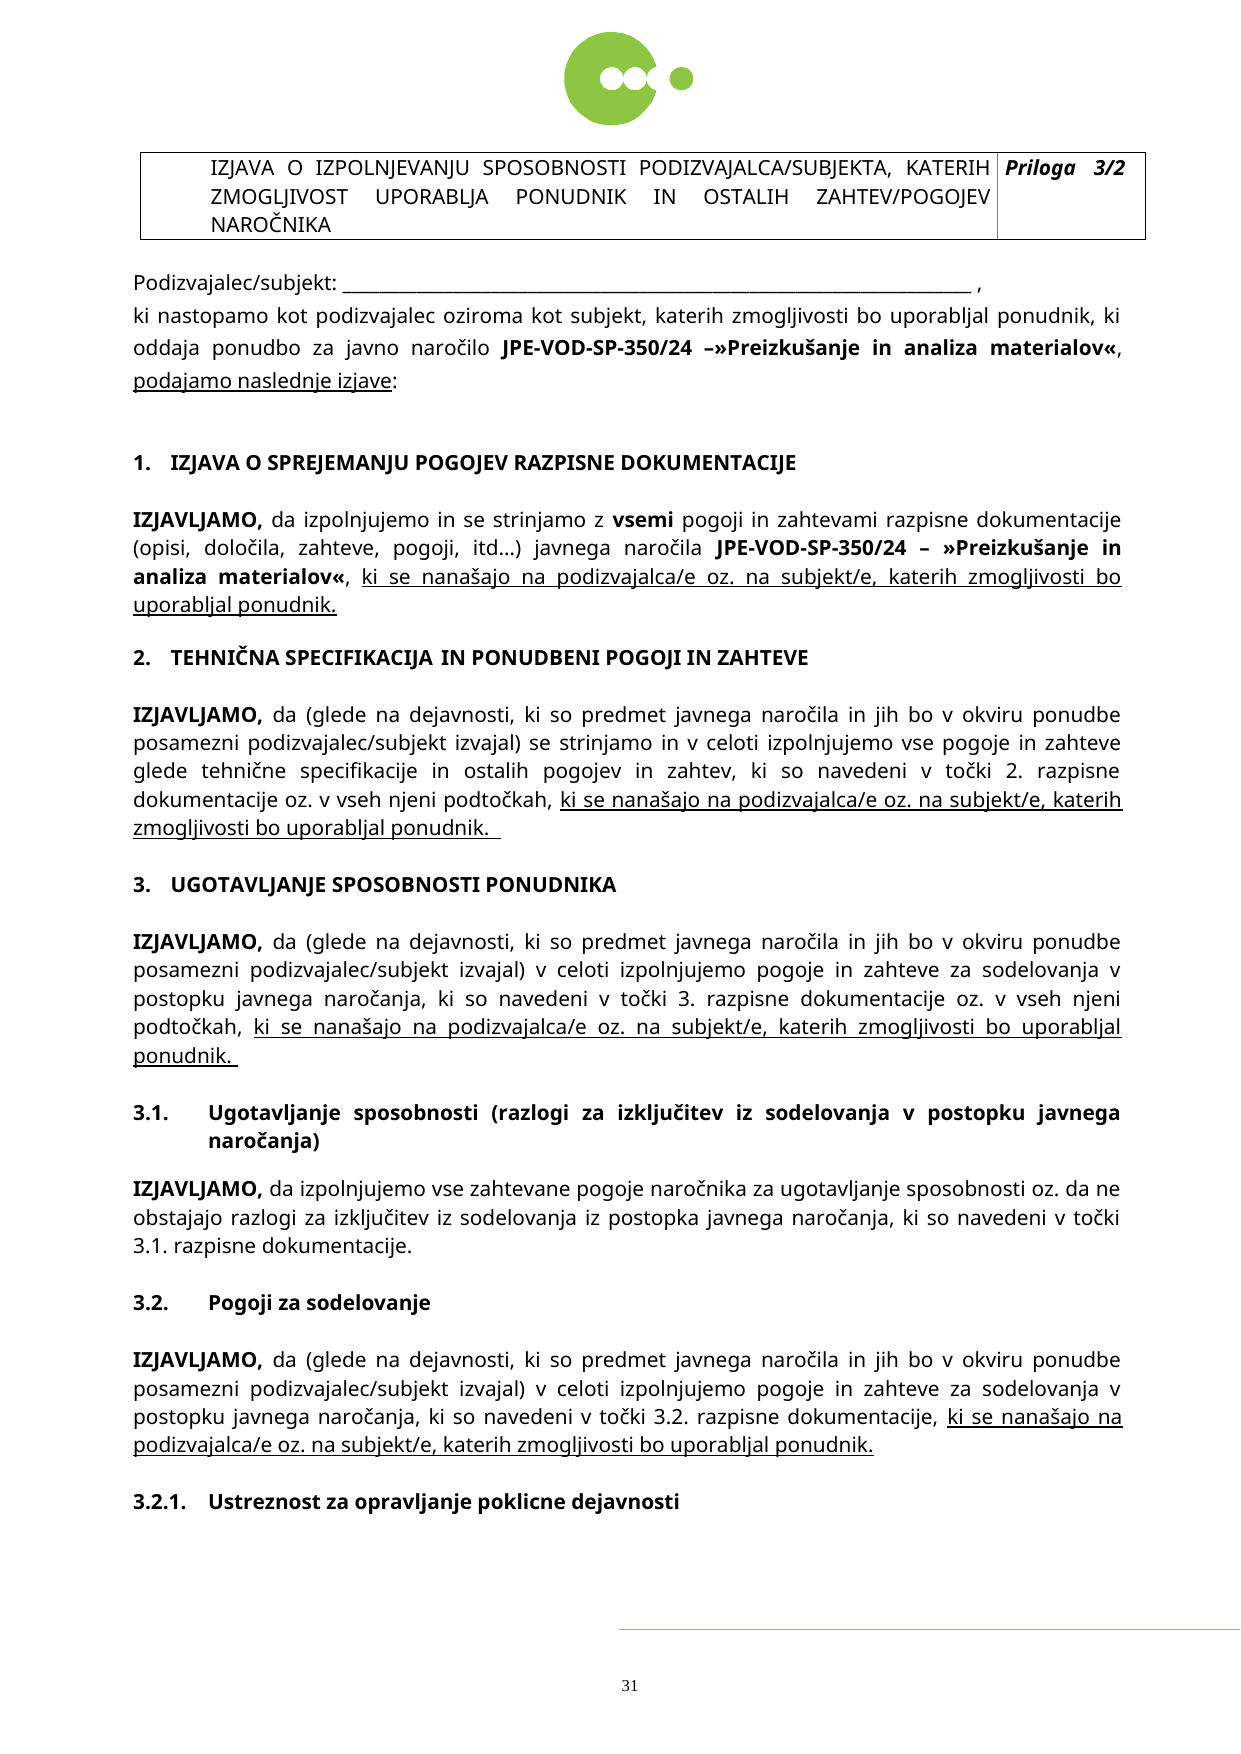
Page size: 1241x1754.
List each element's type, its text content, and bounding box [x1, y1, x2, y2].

table_header [141, 153, 203, 239]
text ki nastopamo kot podizvajalec oziroma kot subjekt, katerih zmogljivosti bo uporabljal ponudnik, ki oddaja ponudbo za javno naročilo JPE-VOD-SP-350/24 –»Preizkušanje in analiza materialov«, podajamo naslednje izjave: [133, 301, 1122, 394]
list Ugotavljanje sposobnosti (razlogi za izključitev iz sodelovanja v postopku javnega naročanja) [133, 1098, 1122, 1155]
list TEHNIČNA SPECIFIKACIJA IN PONUDBENI POGOJI IN ZAHTEVE [133, 643, 1122, 671]
list IZJAVA O SPREJEMANJU POGOJEV RAZPISNE DOKUMENTACIJE [133, 448, 1122, 477]
text Podizvajalec/subjekt: ____________________________________________________________________ , [133, 268, 1122, 297]
table_header IZJAVA O IZPOLNJEVANJU SPOSOBNOSTI PODIZVAJALCA/SUBJEKTA, KATERIH ZMOGLJIVOST UPORABLJA PONUDNIK IN OSTALIH ZAHTEV/POGOJEV NAROČNIKA [203, 153, 997, 239]
list Ustreznost za opravljanje poklicne dejavnosti [133, 1487, 1122, 1516]
text IZJAVLJAMO, da (glede na dejavnosti, ki so predmet javnega naročila in jih bo v okviru ponudbe posamezni podizvajalec/subjekt izvajal) v celoti izpolnjujemo pogoje in zahteve za sodelovanja v postopku javnega naročanja, ki so navedeni v točki 3.2. razpisne dokumentacije, ki se nanašajo na podizvajalca/e oz. na subjekt/e, katerih zmogljivosti bo uporabljal ponudnik. [133, 1345, 1122, 1459]
text IZJAVLJAMO, da (glede na dejavnosti, ki so predmet javnega naročila in jih bo v okviru ponudbe posamezni podizvajalec/subjekt izvajal) v celoti izpolnjujemo pogoje in zahteve za sodelovanja v postopku javnega naročanja, ki so navedeni v točki 3. razpisne dokumentacije oz. v vseh njeni podtočkah, ki se nanašajo na podizvajalca/e oz. na subjekt/e, katerih zmogljivosti bo uporabljal ponudnik. [133, 927, 1122, 1069]
table_header Priloga [998, 153, 1086, 239]
list Pogoji za sodelovanje [133, 1288, 1122, 1317]
text IZJAVLJAMO, da (glede na dejavnosti, ki so predmet javnega naročila in jih bo v okviru ponudbe posamezni podizvajalec/subjekt izvajal) se strinjamo in v celoti izpolnjujemo vse pogoje in zahteve glede tehnične specifikacije in ostalih pogojev in zahtev, ki so navedeni v točki 2. razpisne dokumentacije oz. v vseh njeni podtočkah, ki se nanašajo na podizvajalca/e oz. na subjekt/e, katerih zmogljivosti bo uporabljal ponudnik. [133, 700, 1122, 842]
text IZJAVLJAMO, da izpolnjujemo in se strinjamo z vsemi pogoji in zahtevami razpisne dokumentacije (opisi, določila, zahteve, pogoji, itd…) javnega naročila JPE-VOD-SP-350/24 – »Preizkušanje in analiza materialov«, ki se nanašajo na podizvajalca/e oz. na subjekt/e, katerih zmogljivosti bo uporabljal ponudnik. [133, 505, 1122, 619]
text IZJAVLJAMO, da izpolnjujemo vse zahtevane pogoje naročnika za ugotavljanje sposobnosti oz. da ne obstajajo razlogi za izključitev iz sodelovanja iz postopka javnega naročanja, ki so navedeni v točki 3.1. razpisne dokumentacije. [133, 1174, 1122, 1260]
list UGOTAVLJANJE SPOSOBNOSTI PONUDNIKA [133, 870, 1122, 899]
table_header 3/2 [1086, 153, 1145, 239]
